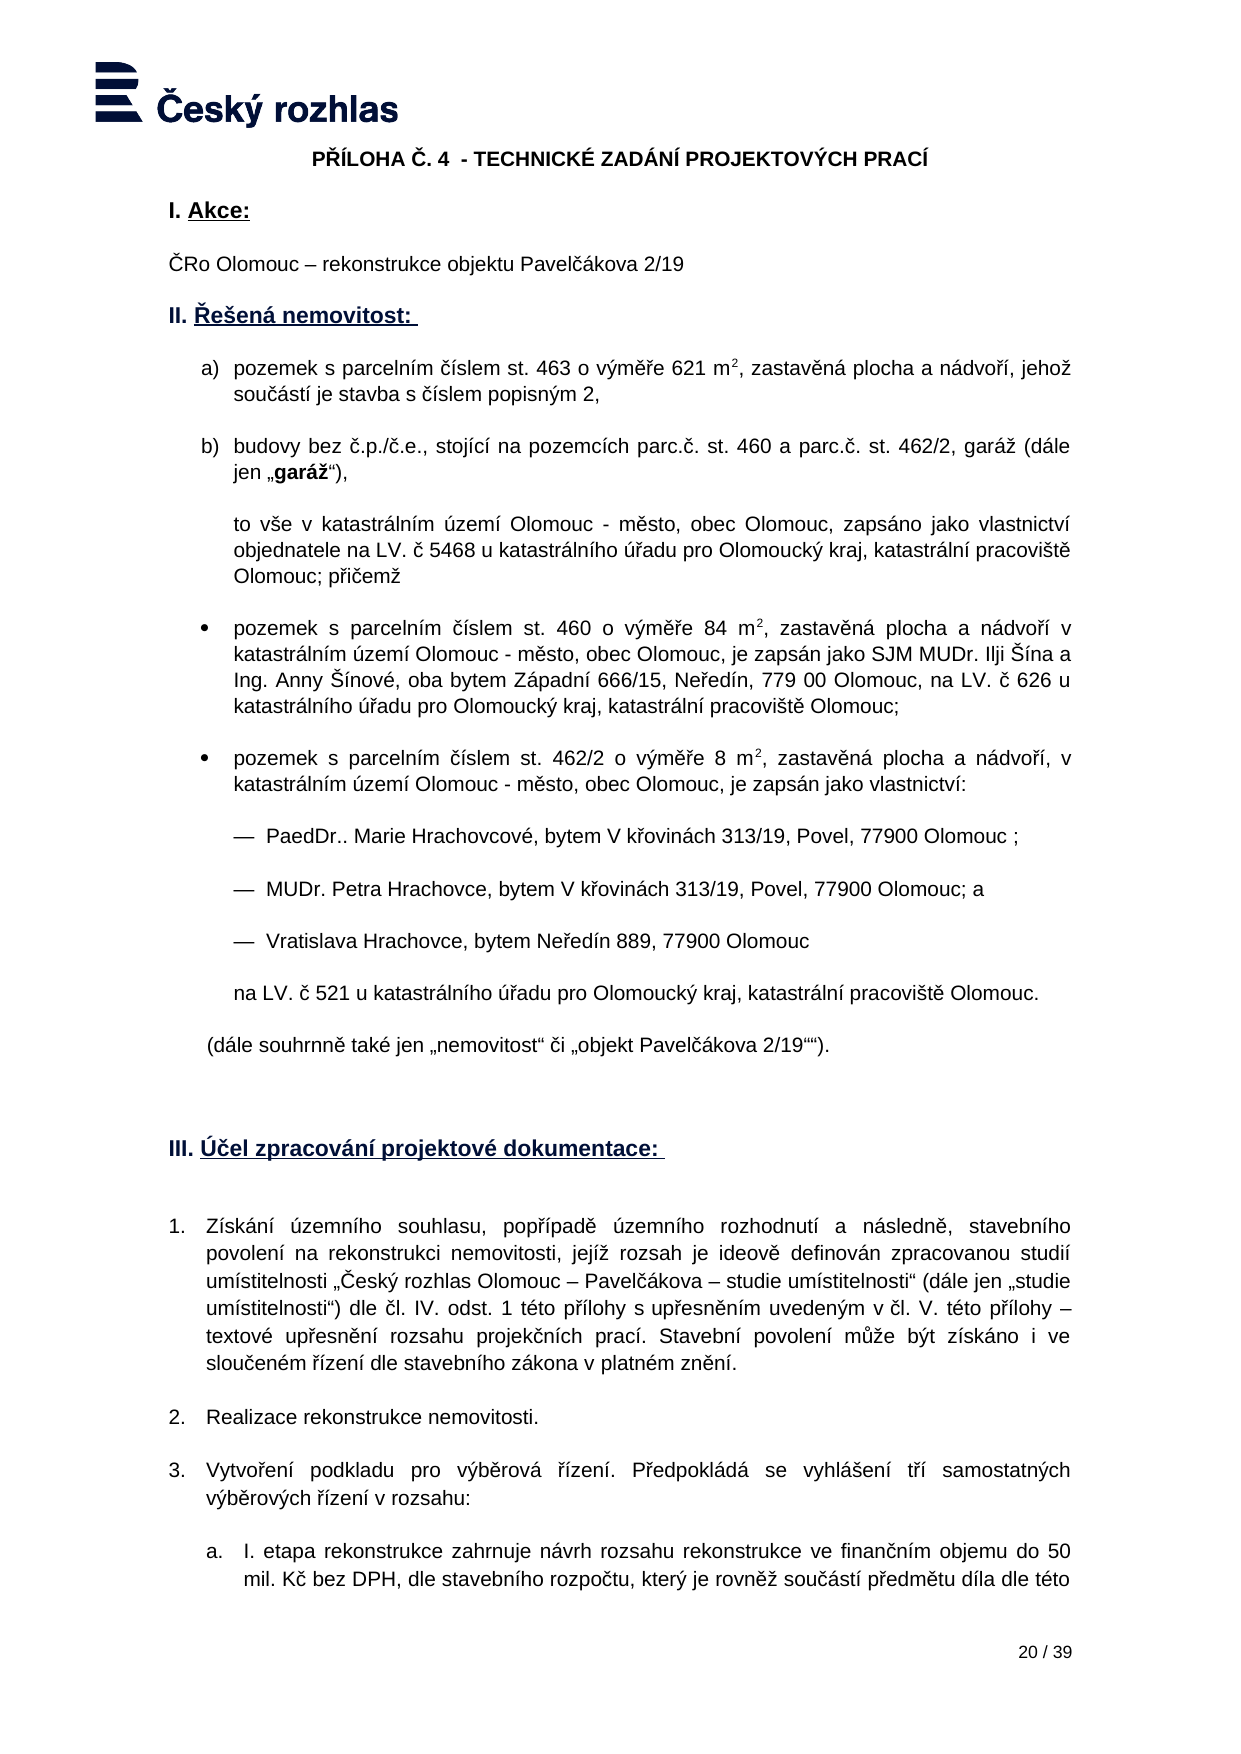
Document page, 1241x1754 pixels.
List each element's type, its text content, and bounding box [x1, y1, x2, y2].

list pozemek s parcelním číslem st. 463 o výměře 621 m2, zastavěná plocha a nádvoří, jehož součástí je stavba s číslem popisným 2, [201, 354, 1072, 406]
list pozemek s parcelním číslem st. 460 o výměře 84 m2, zastavěná plocha a nádvoří v katastrálním území Olomouc - město, obec Olomouc, je zapsán jako SJM MUDr. Ilji Šína a Ing. Anny Šínové, oba bytem Západní 666/15, Neředín, 779 00 Olomouc, na LV. č 626 u katastrálního úřadu pro Olomoucký kraj, katastrální pracoviště Olomouc; [201, 615, 1072, 719]
list Vratislava Hrachovce, bytem Neředín 889, 77900 Olomouc [233, 927, 1072, 953]
list Vytvoření podkladu pro výběrová řízení. Předpokládá se vyhlášení tří samostatných výběrových řízení v rozsahu: [168, 1458, 1072, 1510]
list PŘÍLOHA Č. 4 - TECHNICKÉ ZADÁNÍ PROJEKTOVÝCH PRACÍ [168, 146, 1072, 172]
list to vše v katastrálním území Olomouc - město, obec Olomouc, zapsáno jako vlastnictví objednatele na LV. č 5468 u katastrálního úřadu pro Olomoucký kraj, katastrální pracoviště Olomouc; přičemž [233, 511, 1072, 589]
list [206, 1539, 1072, 1591]
list (dále souhrnně také jen „nemovitost“ či „objekt Pavelčákova 2/19““). [201, 1031, 1072, 1057]
subtitle Účel zpracování projektové dokumentace: [168, 1136, 1072, 1162]
list Realizace rekonstrukce nemovitosti. [168, 1405, 1072, 1429]
list na LV. č 521 u katastrálního úřadu pro Olomoucký kraj, katastrální pracoviště Olomouc. [233, 979, 1072, 1005]
list Získání územního souhlasu, popřípadě územního rozhodnutí a následně, stavebního povolení na rekonstrukci nemovitosti, jejíž rozsah je ideově definován zpracovanou studií umístitelnosti „Český rozhlas Olomouc – Pavelčákova – studie umístitelnosti“ (dále jen „studie umístitelnosti“) dle čl. IV. odst. 1 této přílohy s upřesněním uvedeným v čl. V. této přílohy – textové upřesnění rozsahu projekčních prací. Stavební povolení může být získáno i ve sloučeném řízení dle stavebního zákona v platném znění. [168, 1214, 1072, 1375]
list ČRo Olomouc – rekonstrukce objektu Pavelčákova 2/19 [168, 250, 1072, 276]
subtitle Akce: [168, 198, 1072, 224]
list pozemek s parcelním číslem st. 462/2 o výměře 8 m2, zastavěná plocha a nádvoří, v katastrálním území Olomouc - město, obec Olomouc, je zapsán jako vlastnictví: [201, 745, 1072, 797]
list budovy bez č.p./č.e., stojící na pozemcích parc.č. st. 460 a parc.č. st. 462/2, garáž (dále jen „garáž“), [201, 432, 1072, 484]
picture [95, 62, 398, 128]
list PaedDr.. Marie Hrachovcové, bytem V křovinách 313/19, Povel, 77900 Olomouc ; [233, 823, 1072, 849]
list MUDr. Petra Hrachovce, bytem V křovinách 313/19, Povel, 77900 Olomouc; a [233, 875, 1072, 901]
subtitle Řešená nemovitost: [168, 302, 1072, 328]
